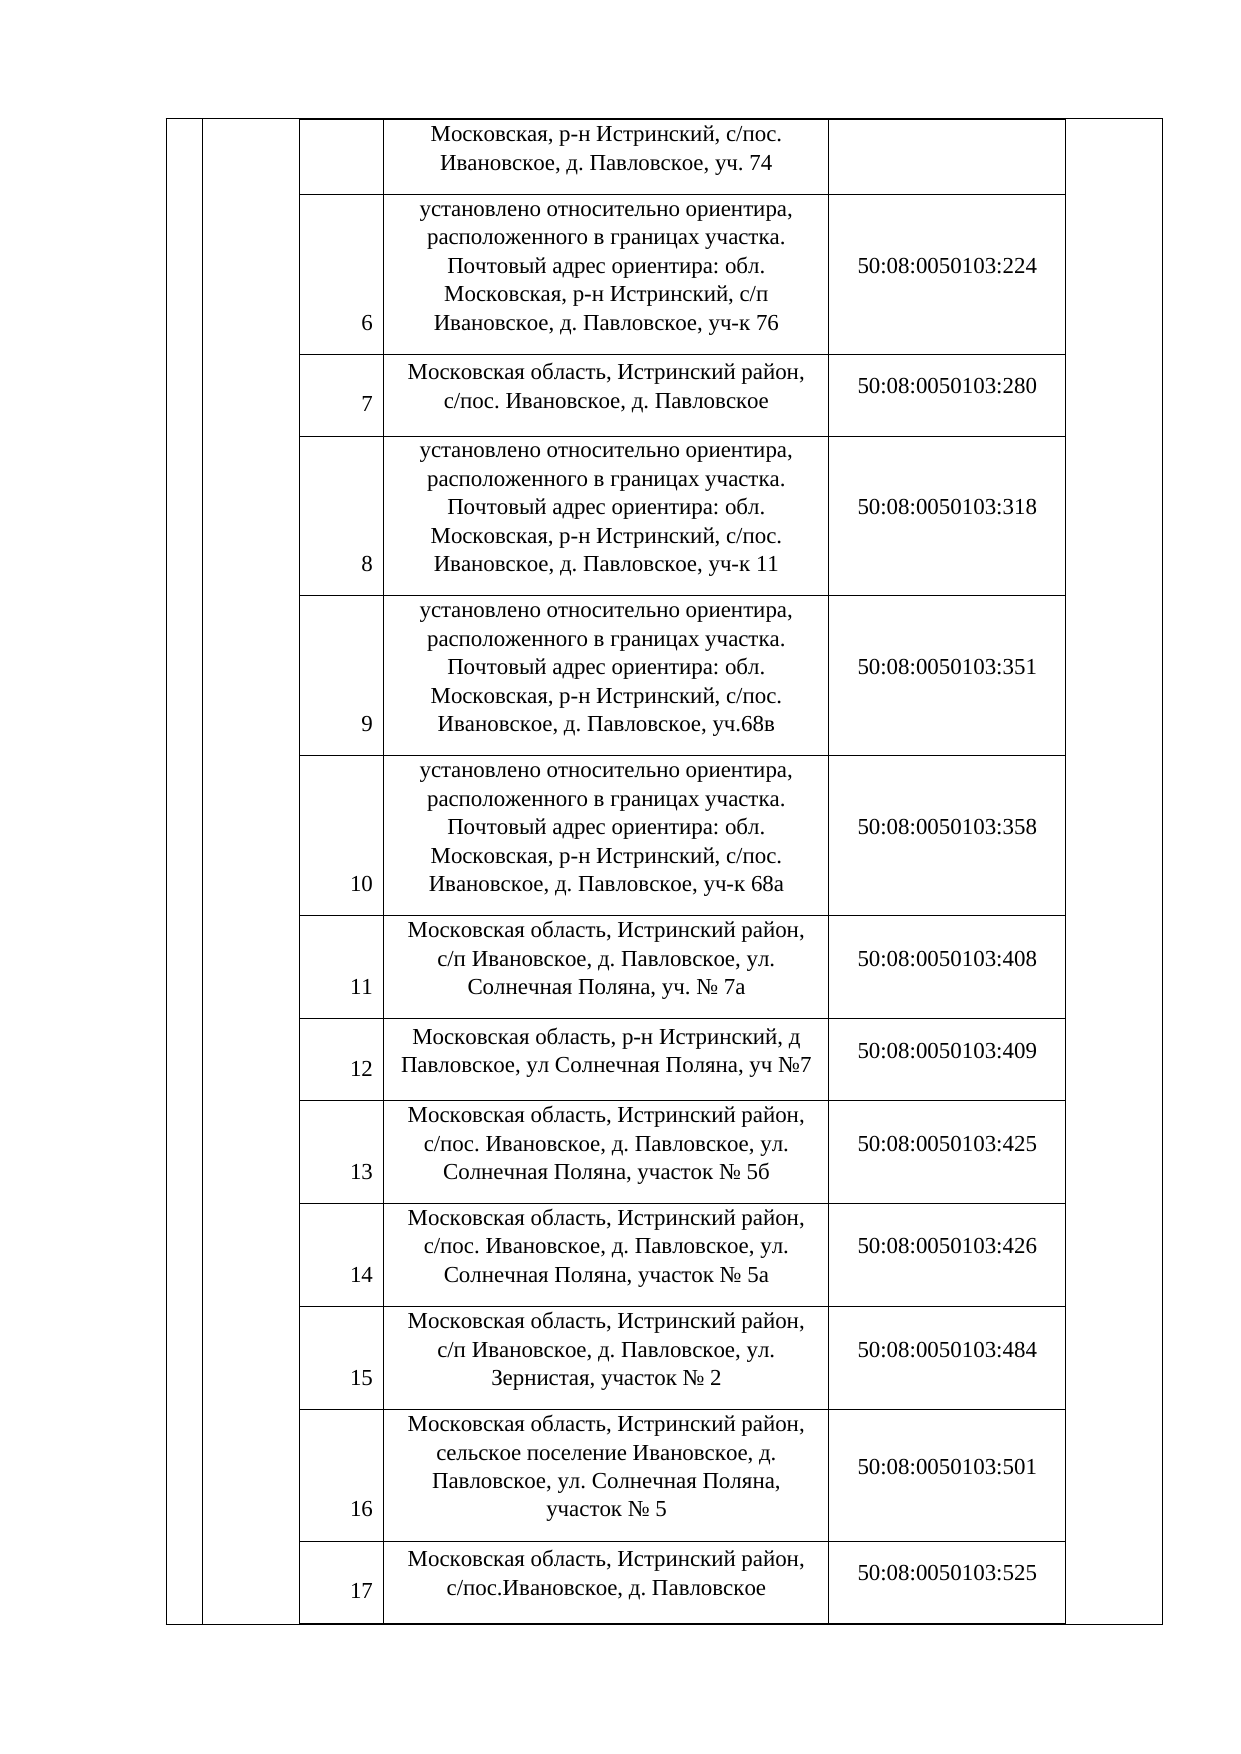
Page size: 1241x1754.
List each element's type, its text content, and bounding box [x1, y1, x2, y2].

table_cell [384, 1307, 828, 1409]
table_cell [300, 916, 383, 1018]
table_cell [300, 1204, 383, 1306]
table_cell [300, 195, 383, 354]
table_cell [829, 596, 1065, 755]
table_cell [384, 916, 828, 1018]
table_cell [829, 120, 1065, 194]
table_cell [829, 1019, 1065, 1100]
table_cell [829, 1542, 1065, 1623]
table_cell [1066, 119, 1162, 1623]
table_cell [384, 596, 828, 755]
table_cell [384, 120, 828, 194]
table_cell [829, 1307, 1065, 1409]
table_cell [384, 437, 828, 595]
table_cell [300, 1019, 383, 1100]
table_cell 3 [167, 119, 202, 1623]
table_cell [300, 756, 383, 915]
table_cell [384, 1410, 828, 1541]
table_cell [300, 1101, 383, 1203]
table_cell [384, 1542, 828, 1623]
table_cell [203, 119, 299, 1623]
table_cell [829, 195, 1065, 354]
table_cell [384, 1019, 828, 1100]
table_cell [300, 355, 383, 436]
table_cell [829, 1410, 1065, 1541]
table_cell [829, 1204, 1065, 1306]
table_cell [300, 437, 383, 595]
table_cell [300, 1410, 383, 1541]
table_cell [829, 437, 1065, 595]
table_cell [829, 355, 1065, 436]
table_cell [384, 195, 828, 354]
table_cell [300, 120, 383, 194]
table_cell [384, 756, 828, 915]
table_cell [300, 1542, 383, 1623]
table_cell [829, 1101, 1065, 1203]
table_cell [384, 355, 828, 436]
table_cell [384, 1204, 828, 1306]
table_cell [829, 756, 1065, 915]
table_cell [384, 1101, 828, 1203]
table_cell [300, 596, 383, 755]
table_cell [829, 916, 1065, 1018]
table_cell [300, 1307, 383, 1409]
